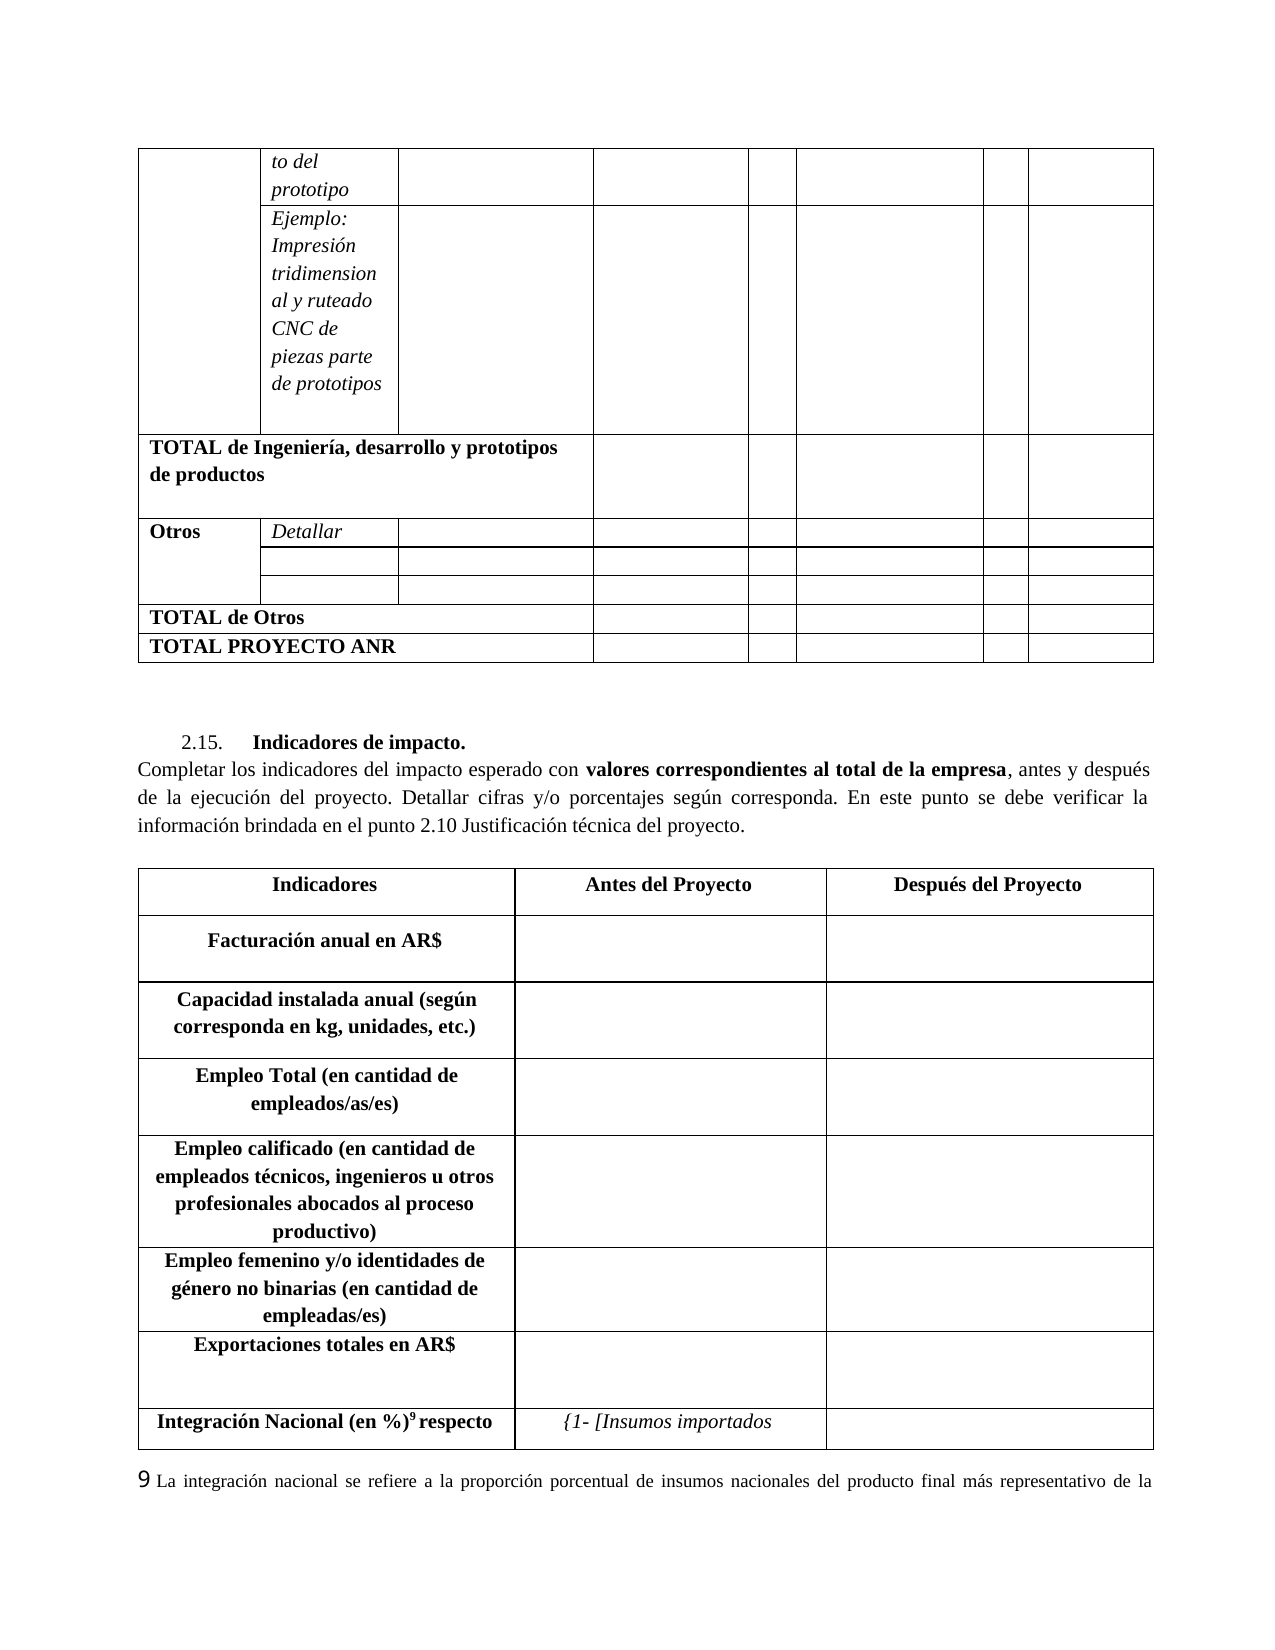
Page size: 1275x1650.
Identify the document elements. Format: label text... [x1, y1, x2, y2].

table_header Después del Proyecto [827, 869, 1153, 915]
list Indicadores de impacto. [181, 730, 1150, 754]
table_cell [399, 149, 593, 204]
table_cell [749, 634, 796, 662]
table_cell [261, 149, 398, 204]
table_cell [399, 206, 593, 434]
table_header Indicadores [139, 869, 514, 915]
table_cell [516, 1332, 826, 1408]
table_cell [1029, 634, 1153, 662]
table_cell [797, 634, 983, 662]
table_cell [749, 605, 796, 633]
table_cell [594, 634, 748, 662]
table_cell [984, 548, 1028, 575]
table_cell [749, 149, 796, 204]
table_cell [984, 519, 1028, 546]
table_cell [827, 916, 1153, 981]
table_header Antes del Proyecto [516, 869, 826, 915]
table_cell [827, 1248, 1153, 1331]
table_cell [1029, 519, 1153, 546]
table_cell [749, 206, 796, 434]
table_cell [594, 206, 748, 434]
table_cell [797, 206, 983, 434]
table_cell [1029, 435, 1153, 517]
table_cell [797, 605, 983, 633]
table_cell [139, 1409, 514, 1449]
table_cell Otros [139, 519, 260, 604]
table_cell [984, 435, 1028, 517]
table_cell [827, 983, 1153, 1058]
table_cell Ejemplo: Impresión tridimensional y ruteado CNC de piezas parte de prototipos [261, 206, 398, 434]
table_cell Empleo femenino y/o identidades de género no binarias (en cantidad de empleadas/es) [139, 1248, 514, 1331]
text Completar los indicadores del impacto esperado con valores correspondientes al total de la empresa, antes y después de la ejecución del proyecto. Detallar cifras y/o porcentajes según corresponda. En este punto se debe verificar la información brindada en el punto 2.10 Justificación técnica del proyecto. [137, 757, 1150, 837]
table_cell [399, 548, 593, 575]
table_cell [1029, 576, 1153, 604]
table_cell [984, 634, 1028, 662]
table_cell [984, 576, 1028, 604]
table_cell [594, 548, 748, 575]
table_cell [984, 206, 1028, 434]
table_cell [797, 519, 983, 546]
table_cell Empleo calificado (en cantidad de empleados técnicos, ingenieros u otros profesionales abocados al proceso productivo) [139, 1136, 514, 1247]
table_cell [594, 605, 748, 633]
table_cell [516, 1409, 826, 1449]
table_cell [399, 576, 593, 604]
table_cell TOTAL de Ingeniería, desarrollo y prototipos de productos [139, 435, 593, 517]
table_cell [749, 576, 796, 604]
table_cell Exportaciones totales en AR$ [139, 1332, 514, 1408]
table_cell [516, 983, 826, 1058]
table_cell [749, 548, 796, 575]
table_cell Detallar [261, 519, 398, 546]
table_cell Empleo Total (en cantidad de empleados/as/es) [139, 1059, 514, 1135]
table_cell [1029, 149, 1153, 204]
table_cell [516, 1248, 826, 1331]
table_cell [399, 519, 593, 546]
table_cell [984, 149, 1028, 204]
table_cell Facturación anual en AR$ [139, 916, 514, 981]
table_cell [827, 1059, 1153, 1135]
table_cell [261, 548, 398, 575]
table_cell [1029, 548, 1153, 575]
table_cell [594, 149, 748, 204]
table_cell [594, 519, 748, 546]
table_cell [827, 1332, 1153, 1408]
table_cell [261, 576, 398, 604]
table_cell [827, 1409, 1153, 1449]
table_cell Capacidad instalada anual (según corresponda en kg, unidades, etc.) [139, 983, 514, 1058]
table_cell TOTAL de Otros [139, 605, 593, 633]
table_cell [516, 1059, 826, 1135]
table_cell [1029, 206, 1153, 434]
table_cell [749, 519, 796, 546]
table_cell [749, 435, 796, 517]
table_cell [594, 576, 748, 604]
table_cell [594, 435, 748, 517]
table_cell [797, 435, 983, 517]
table_cell [797, 576, 983, 604]
table_cell [984, 605, 1028, 633]
table_cell [797, 548, 983, 575]
table_cell [797, 149, 983, 204]
table_cell TOTAL PROYECTO ANR [139, 634, 593, 662]
table_cell [827, 1136, 1153, 1247]
table_cell [516, 1136, 826, 1247]
table_cell [516, 916, 826, 981]
table_cell [1029, 605, 1153, 633]
